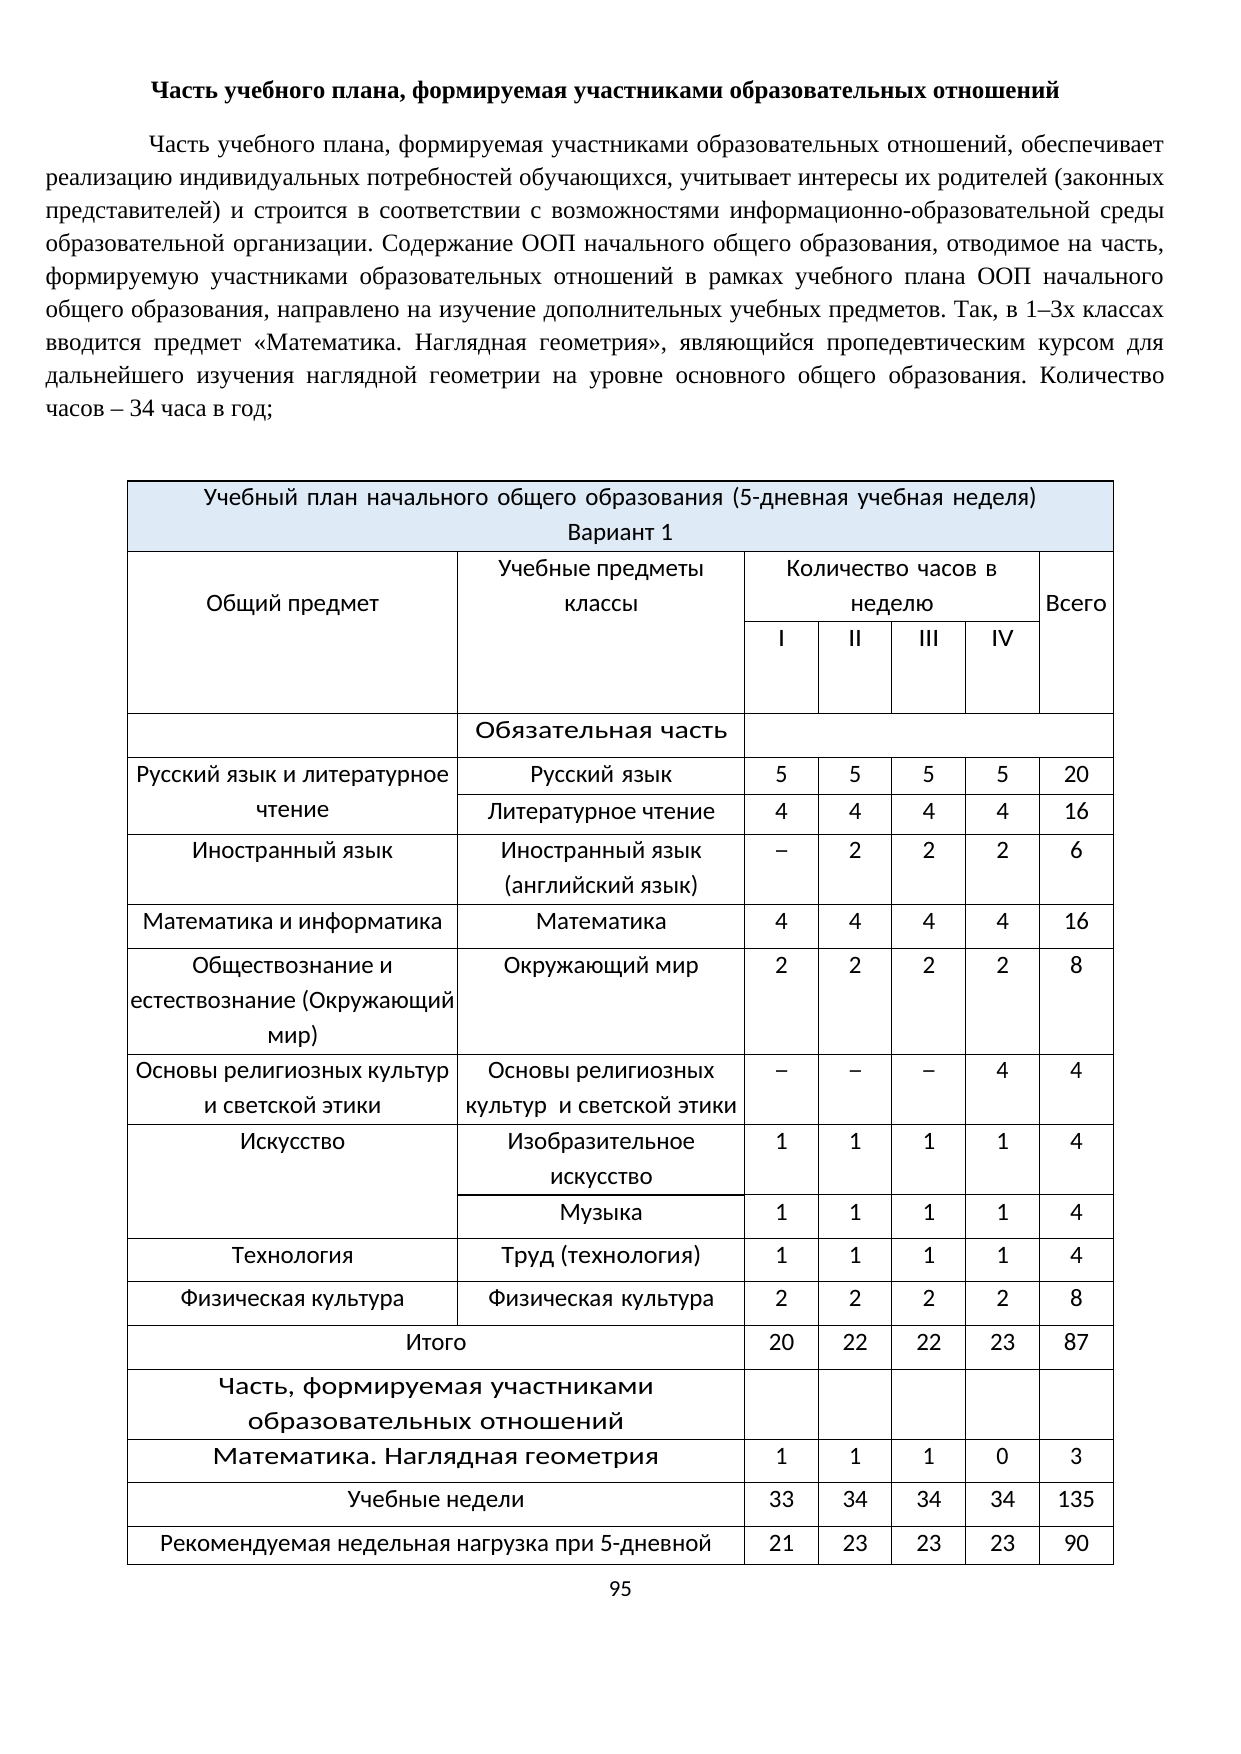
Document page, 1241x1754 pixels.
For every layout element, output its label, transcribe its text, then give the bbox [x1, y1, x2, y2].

table_cell – [892, 1055, 965, 1124]
table_cell Изобразительное искусство [458, 1125, 744, 1194]
table_cell [128, 714, 457, 757]
text Часть учебного плана, формируемая участниками образовательных отношений, обеспечивает реализацию индивидуальных потребностей обучающихся, учитывает интересы их родителей (законных представителей) и строится в соответствии с возможностями информационно-образовательной среды образовательной организации. Содержание ООП начального общего образования, отводимое на часть, формируемую участниками образовательных отношений в рамках учебного плана ООП начального общего образования, направлено на изучение дополнительных учебных предметов. Так, в 1–3х классах вводится предмет «Математика. Наглядная геометрия», являющийся пропедевтическим курсом для дальнейшего изучения наглядной геометрии на уровне основного общего образования. Количество часов – 34 часа в год; [45, 129, 1165, 422]
table_cell 2 [745, 1282, 818, 1325]
table_cell 8 [1040, 1282, 1113, 1325]
table_cell 5 [966, 758, 1039, 794]
table_cell Искусство [128, 1125, 457, 1238]
table_cell Труд (технология) [458, 1239, 744, 1281]
table_cell [745, 714, 1113, 757]
table_cell 1 [892, 1195, 965, 1238]
table_cell 34 [892, 1483, 965, 1526]
table_cell 5 [745, 758, 818, 794]
table_cell Иностранный язык [128, 835, 457, 904]
table_cell 1 [819, 1125, 891, 1194]
table_cell 2 [966, 949, 1039, 1053]
table_cell 1 [966, 1125, 1039, 1194]
table_cell 34 [819, 1483, 891, 1526]
table_cell 1 [745, 1195, 818, 1238]
table_cell 4 [1040, 1055, 1113, 1124]
table_cell 1 [819, 1440, 891, 1482]
table_header Учебный план начального общего образования (5-дневная учебная неделя) Вариант 1 [128, 482, 1113, 551]
table_cell 23 [966, 1326, 1039, 1369]
table_cell 90 [1040, 1527, 1113, 1564]
table_cell 4 [745, 905, 818, 948]
table_cell 4 [819, 795, 891, 834]
table_cell [966, 1370, 1039, 1439]
table_cell 22 [892, 1326, 965, 1369]
table_cell IV [966, 622, 1039, 713]
table_cell 1 [819, 1195, 891, 1238]
table_cell 23 [819, 1527, 891, 1564]
table_cell II [819, 622, 891, 713]
table_cell 2 [819, 1282, 891, 1325]
table_cell Общий предмет [128, 552, 457, 713]
table_cell Русский язык [458, 758, 744, 794]
table_cell Технология [128, 1239, 457, 1281]
table_cell Иностранный язык (английский язык) [458, 835, 744, 904]
table_cell 16 [1040, 795, 1113, 834]
table_cell 2 [819, 835, 891, 904]
table_cell 2 [819, 949, 891, 1053]
table_cell 1 [966, 1239, 1039, 1281]
table_cell Русский язык и литературное чтение [128, 758, 457, 834]
table_cell 22 [819, 1326, 891, 1369]
table_cell 23 [966, 1527, 1039, 1564]
table_cell – [745, 835, 818, 904]
table_cell Физическая культура [128, 1282, 457, 1325]
table_cell 34 [966, 1483, 1039, 1526]
table_cell 4 [1040, 1195, 1113, 1238]
table_cell Всего [1040, 552, 1113, 713]
text Часть учебного плана, формируемая участниками образовательных отношений [45, 75, 1165, 104]
table_cell 4 [745, 795, 818, 834]
table_cell 1 [745, 1125, 818, 1194]
table_cell 2 [892, 1282, 965, 1325]
table_cell 1 [745, 1239, 818, 1281]
table_cell Обществознание и естествознание (Окружающий мир) [128, 949, 457, 1053]
table_cell 87 [1040, 1326, 1113, 1369]
table_cell 20 [745, 1326, 818, 1369]
table_cell Физическая культура [458, 1282, 744, 1325]
table_cell 6 [1040, 835, 1113, 904]
table_cell 21 [745, 1527, 818, 1564]
table_cell 2 [892, 949, 965, 1053]
table_cell 4 [892, 795, 965, 834]
table_cell 4 [966, 1055, 1039, 1124]
table_cell 1 [966, 1195, 1039, 1238]
table_cell – [819, 1055, 891, 1124]
table_cell 4 [966, 795, 1039, 834]
table_cell 5 [819, 758, 891, 794]
table_cell 3 [1040, 1440, 1113, 1482]
table_cell 20 [1040, 758, 1113, 794]
table_cell [745, 1370, 818, 1439]
table_cell Итого [128, 1326, 744, 1369]
table_cell Музыка [458, 1196, 744, 1238]
table_cell 4 [819, 905, 891, 948]
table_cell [128, 1527, 744, 1564]
table_cell Количество часов в неделю [745, 552, 1039, 621]
table_cell [819, 1370, 891, 1439]
table_cell 23 [892, 1527, 965, 1564]
table_cell 1 [892, 1440, 965, 1482]
table_cell Учебные предметы классы [458, 552, 744, 713]
table_cell 16 [1040, 905, 1113, 948]
table_cell Основы религиозных культур и светской этики [128, 1055, 457, 1124]
table_cell 1 [819, 1239, 891, 1281]
table_cell Математика. Наглядная геометрия [128, 1440, 744, 1482]
table_cell Обязательная часть [458, 714, 744, 757]
table_cell 2 [966, 1282, 1039, 1325]
table_cell 2 [966, 835, 1039, 904]
table_cell – [745, 1055, 818, 1124]
table_cell Литературное чтение [458, 795, 744, 834]
table_cell III [892, 622, 965, 713]
table_cell 135 [1040, 1483, 1113, 1526]
table_cell 2 [892, 835, 965, 904]
table_cell 4 [966, 905, 1039, 948]
table_cell 5 [892, 758, 965, 794]
table_cell Часть, формируемая участниками образовательных отношений [128, 1370, 744, 1439]
table_cell Окружающий мир [458, 949, 744, 1053]
table_cell 4 [892, 905, 965, 948]
table_cell 1 [892, 1239, 965, 1281]
table_cell Математика и информатика [128, 905, 457, 948]
table_cell I [745, 622, 818, 713]
table_cell 4 [1040, 1239, 1113, 1281]
table_cell 2 [745, 949, 818, 1053]
table_cell 4 [1040, 1125, 1113, 1194]
table_cell 1 [745, 1440, 818, 1482]
table_cell 1 [892, 1125, 965, 1194]
table_cell Учебные недели [128, 1483, 744, 1526]
table_cell 8 [1040, 949, 1113, 1053]
table_cell 33 [745, 1483, 818, 1526]
table_cell Основы религиозных культур и светской этики [458, 1055, 744, 1124]
table_cell [1040, 1370, 1113, 1439]
table_cell [892, 1370, 965, 1439]
table_cell Математика [458, 905, 744, 948]
table_cell 0 [966, 1440, 1039, 1482]
